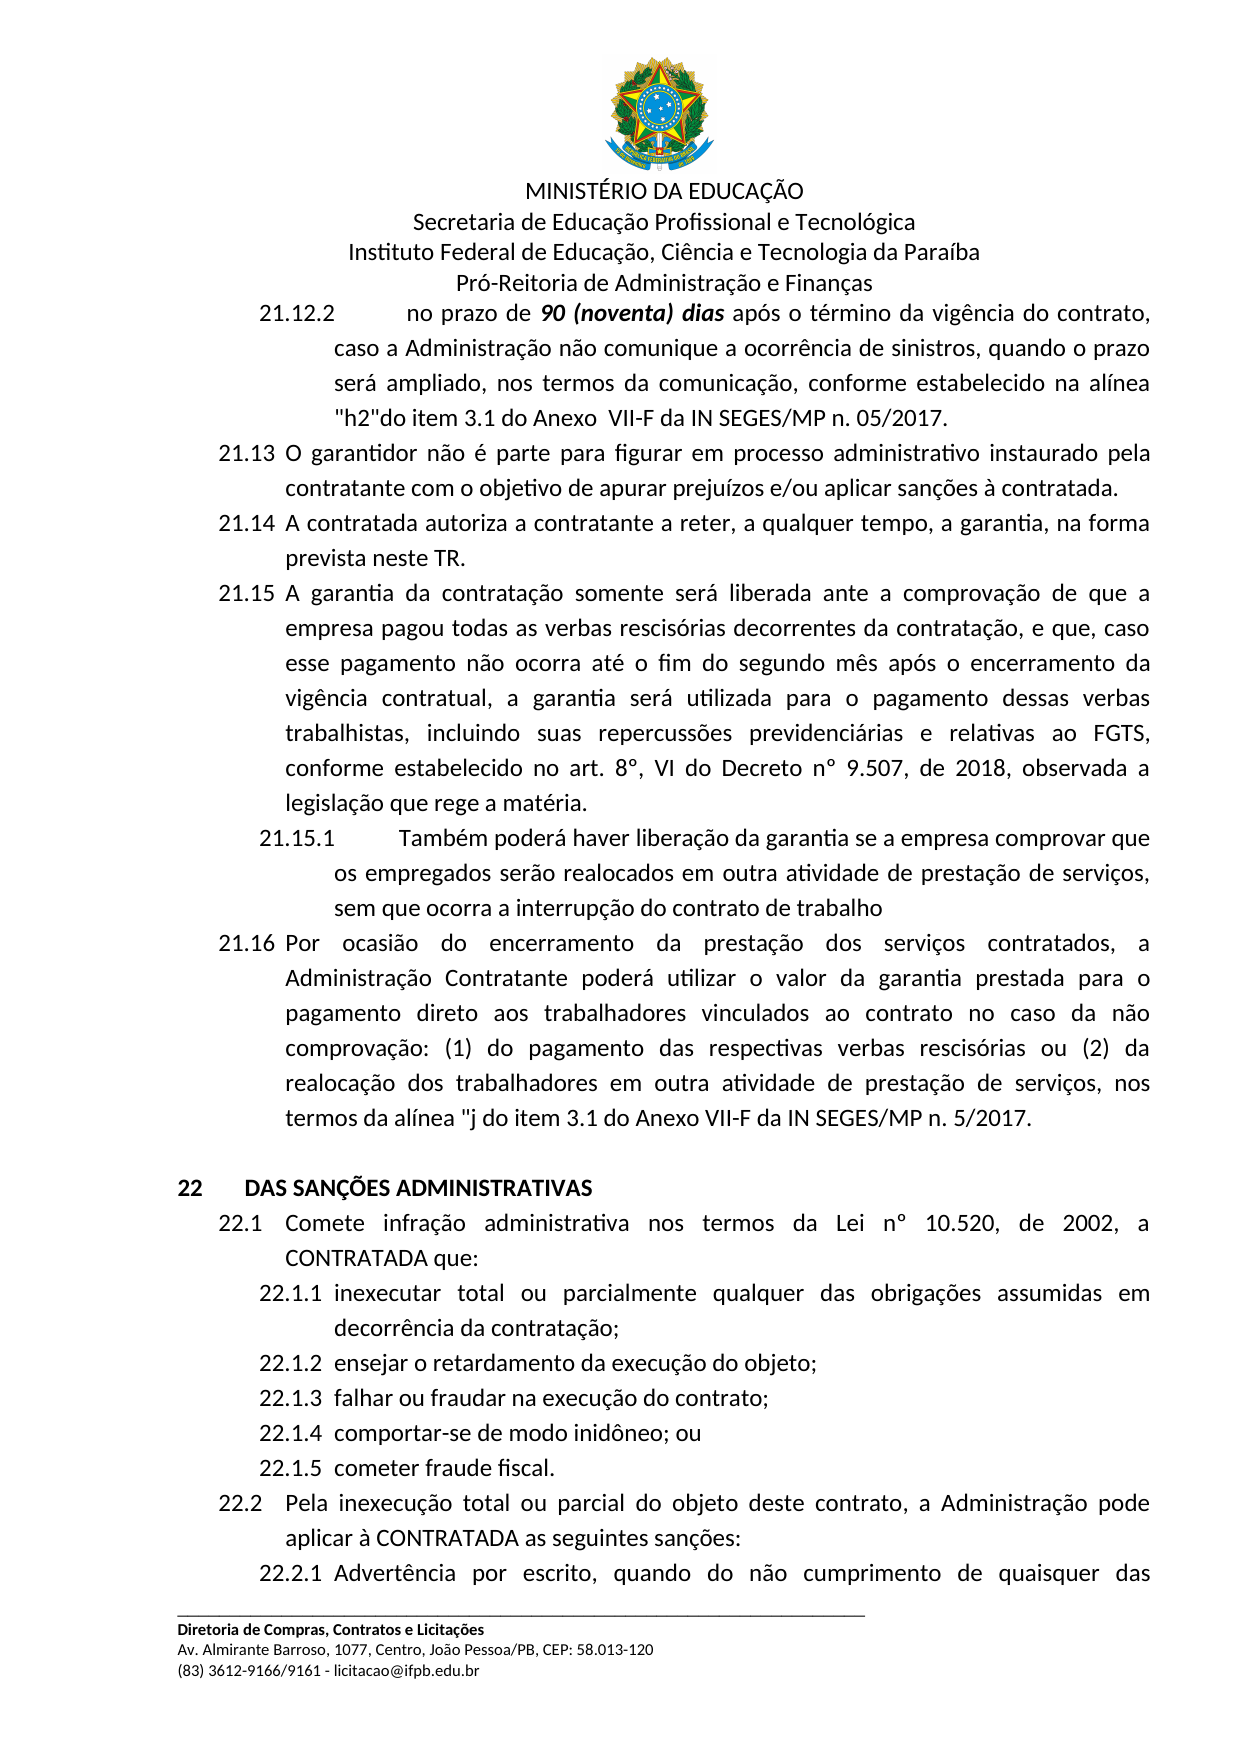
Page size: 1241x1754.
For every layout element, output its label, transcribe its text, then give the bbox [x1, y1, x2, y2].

list comportar-se de modo inidôneo; ou [259, 1418, 1152, 1448]
list A garantia da contratação somente será liberada ante a comprovação de que a empresa pagou todas as verbas rescisórias decorrentes da contratação, e que, caso esse pagamento não ocorra até o fim do segundo mês após o encerramento da vigência contratual, a garantia será utilizada para o pagamento dessas verbas trabalhistas, incluindo suas repercussões previdenciárias e relativas ao FGTS, conforme estabelecido no art. 8º, VI do Decreto nº 9.507, de 2018, observada a legislação que rege a matéria. [218, 578, 1152, 818]
list Pela inexecução total ou parcial do objeto deste contrato, a Administração pode aplicar à CONTRATADA as seguintes sanções: [218, 1488, 1152, 1553]
list O garantidor não é parte para figurar em processo administrativo instaurado pela contratante com o objetivo de apurar prejuízos e/ou aplicar sanções à contratada. [218, 438, 1152, 503]
list cometer fraude fiscal. [259, 1453, 1152, 1483]
list DAS SANÇÕES ADMINISTRATIVAS [177, 1173, 1152, 1203]
list inexecutar total ou parcialmente qualquer das obrigações assumidas em decorrência da contratação; [259, 1278, 1152, 1343]
list ensejar o retardamento da execução do objeto; [259, 1348, 1152, 1378]
list falhar ou fraudar na execução do contrato; [259, 1383, 1152, 1413]
picture [601, 54, 718, 174]
list Comete infração administrativa nos termos da Lei nº 10.520, de 2002, a CONTRATADA que: [218, 1208, 1152, 1273]
list A contratada autoriza a contratante a reter, a qualquer tempo, a garantia, na forma prevista neste TR. [218, 508, 1152, 573]
list no prazo de 90 (noventa) dias após o término da vigência do contrato, caso a Administração não comunique a ocorrência de sinistros, quando o prazo será ampliado, nos termos da comunicação, conforme estabelecido na alínea "h2"do item 3.1 do Anexo VII-F da IN SEGES/MP n. 05/2017. [259, 298, 1152, 433]
list Também poderá haver liberação da garantia se a empresa comprovar que os empregados serão realocados em outra atividade de prestação de serviços, sem que ocorra a interrupção do contrato de trabalho [259, 823, 1152, 923]
list Por ocasião do encerramento da prestação dos serviços contratados, a Administração Contratante poderá utilizar o valor da garantia prestada para o pagamento direto aos trabalhadores vinculados ao contrato no caso da não comprovação: (1) do pagamento das respectivas verbas rescisórias ou (2) da realocação dos trabalhadores em outra atividade de prestação de serviços, nos termos da alínea "j do item 3.1 do Anexo VII-F da IN SEGES/MP n. 5/2017. [218, 928, 1152, 1133]
